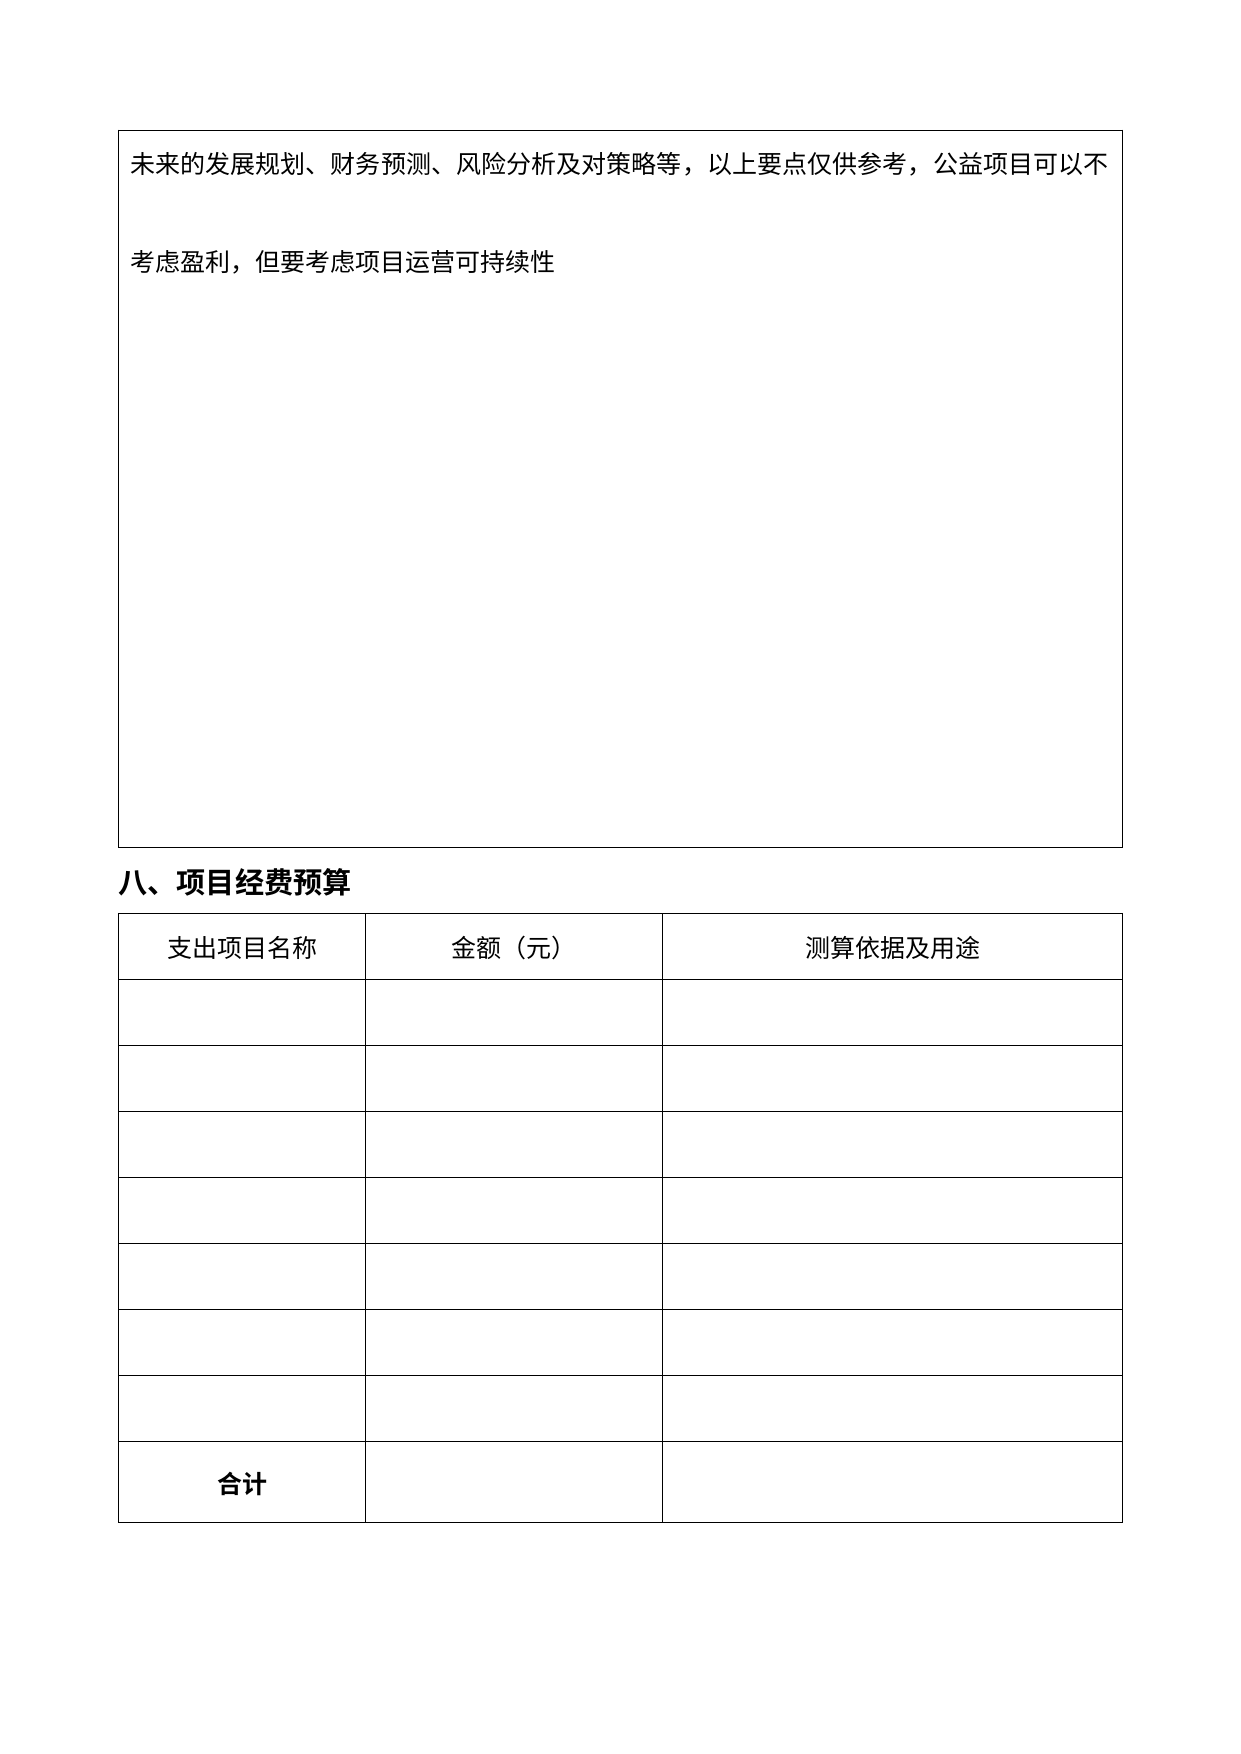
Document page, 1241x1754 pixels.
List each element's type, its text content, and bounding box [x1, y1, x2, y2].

table_cell [366, 1442, 662, 1522]
table_cell [663, 1442, 1122, 1522]
table_cell [119, 1244, 365, 1309]
table_cell [119, 1046, 365, 1111]
table_cell [366, 1046, 662, 1111]
table_cell [366, 980, 662, 1045]
text 八、项目经费预算 [118, 848, 1122, 913]
table_cell [366, 1112, 662, 1177]
table_cell 合计 [119, 1442, 365, 1522]
table_cell [663, 1046, 1122, 1111]
table_cell [366, 1244, 662, 1309]
table_header 支出项目名称 [119, 914, 365, 979]
table_cell [663, 1112, 1122, 1177]
table_cell [663, 980, 1122, 1045]
table_header 金额（元） [366, 914, 662, 979]
table_cell [366, 1178, 662, 1243]
table_cell [663, 1244, 1122, 1309]
table_cell [663, 1178, 1122, 1243]
table_cell [119, 1112, 365, 1177]
table_cell [663, 1310, 1122, 1375]
table_cell [119, 1310, 365, 1375]
table_cell [119, 980, 365, 1045]
table_header 测算依据及用途 [663, 914, 1122, 979]
table_cell [366, 1376, 662, 1441]
table_cell [663, 1376, 1122, 1441]
table_cell [366, 1310, 662, 1375]
table_cell [119, 1178, 365, 1243]
table_cell [119, 1376, 365, 1441]
table_header 未来的发展规划、财务预测、风险分析及对策略等，以上要点仅供参考，公益项目可以不考虑盈利，但要考虑项目运营可持续性 [119, 131, 1122, 847]
